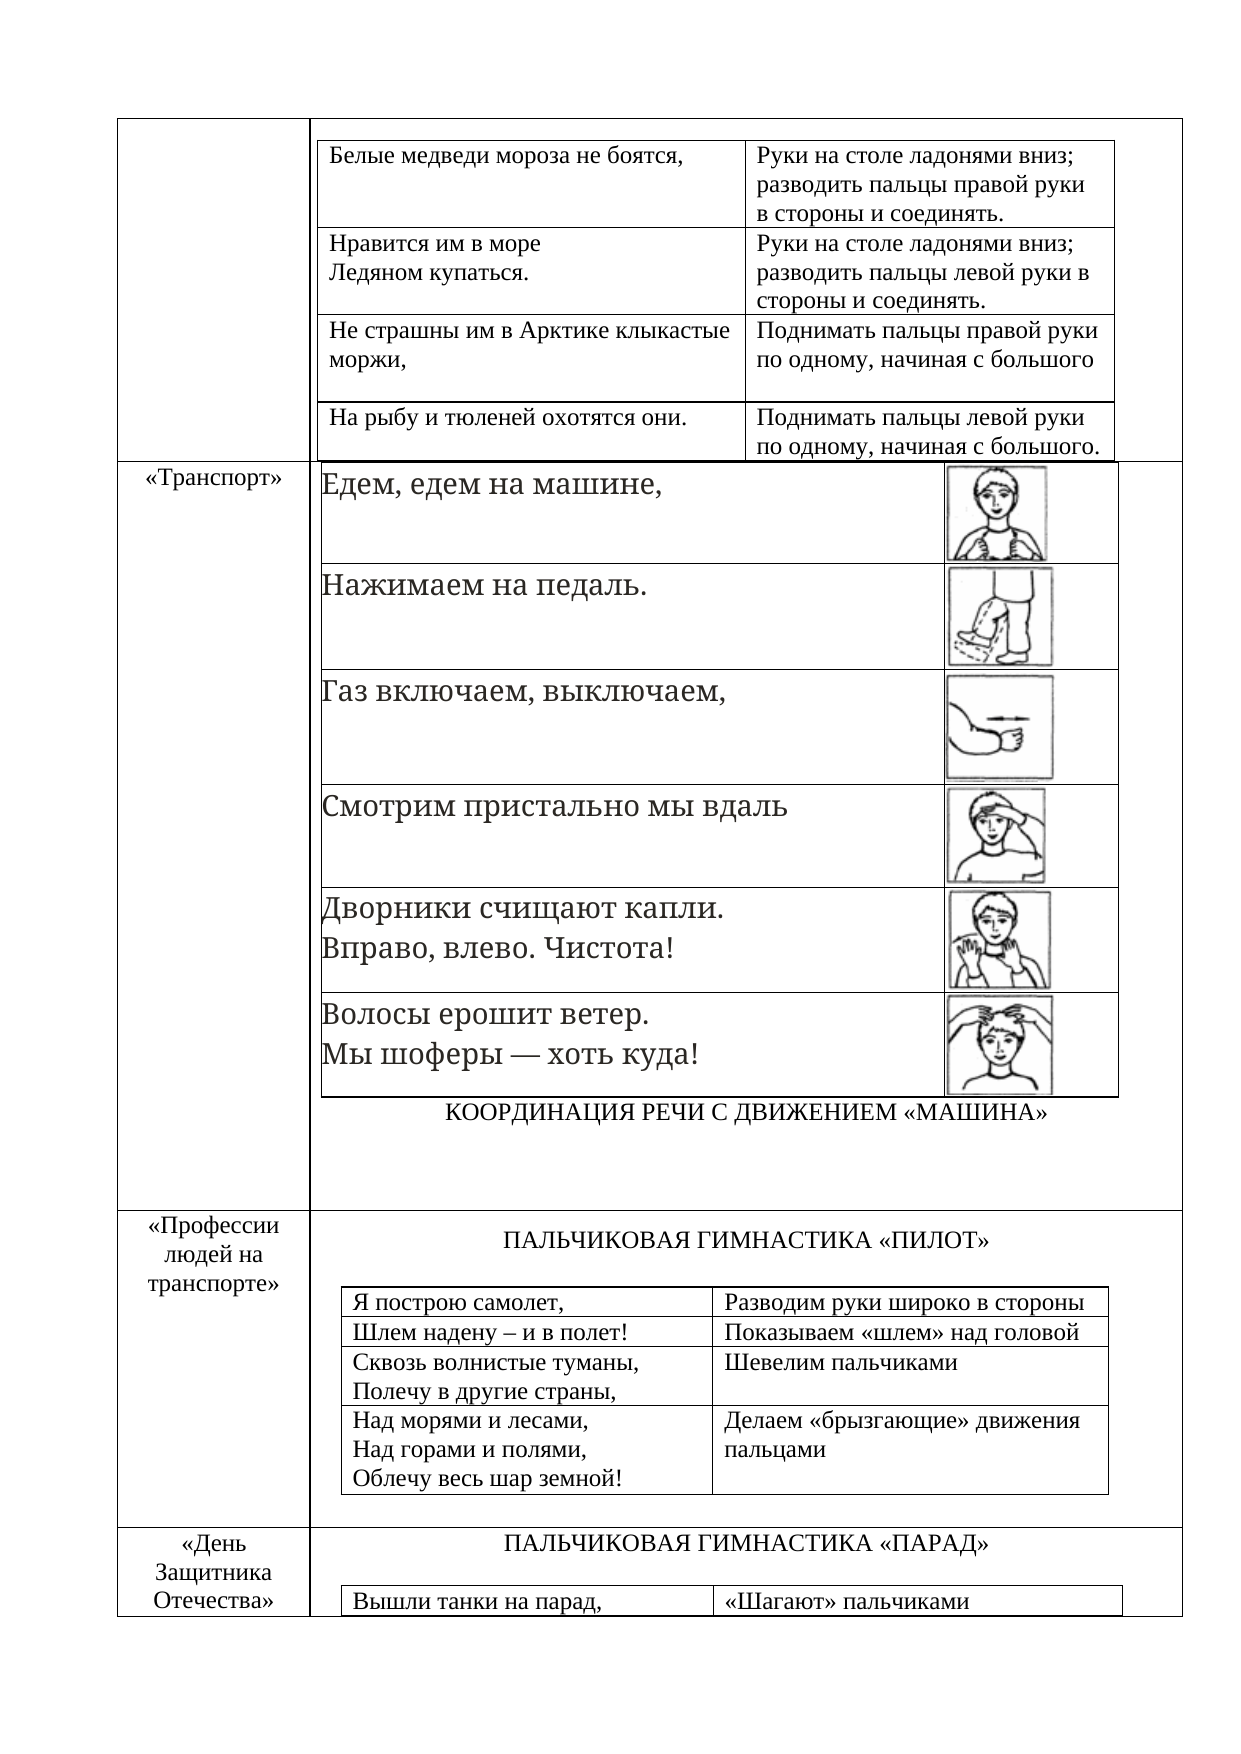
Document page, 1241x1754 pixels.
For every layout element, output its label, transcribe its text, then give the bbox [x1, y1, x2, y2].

picture [944, 670, 1057, 784]
table_cell «Профессии людей на транспорте» [118, 1211, 309, 1527]
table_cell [118, 1528, 309, 1616]
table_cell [311, 1528, 1182, 1616]
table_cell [311, 119, 1182, 461]
table_cell ПАЛЬЧИКОВАЯ ГИМНАСТИКА «ПИЛОТ» [311, 1211, 1182, 1527]
picture [944, 785, 1055, 1097]
table_cell КООРДИНАЦИЯ РЕЧИ С ДВИЖЕНИЕМ «МАШИНА» [311, 462, 1182, 1209]
picture [944, 463, 1062, 669]
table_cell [118, 119, 309, 461]
table_cell «Транспорт» [118, 462, 309, 1209]
